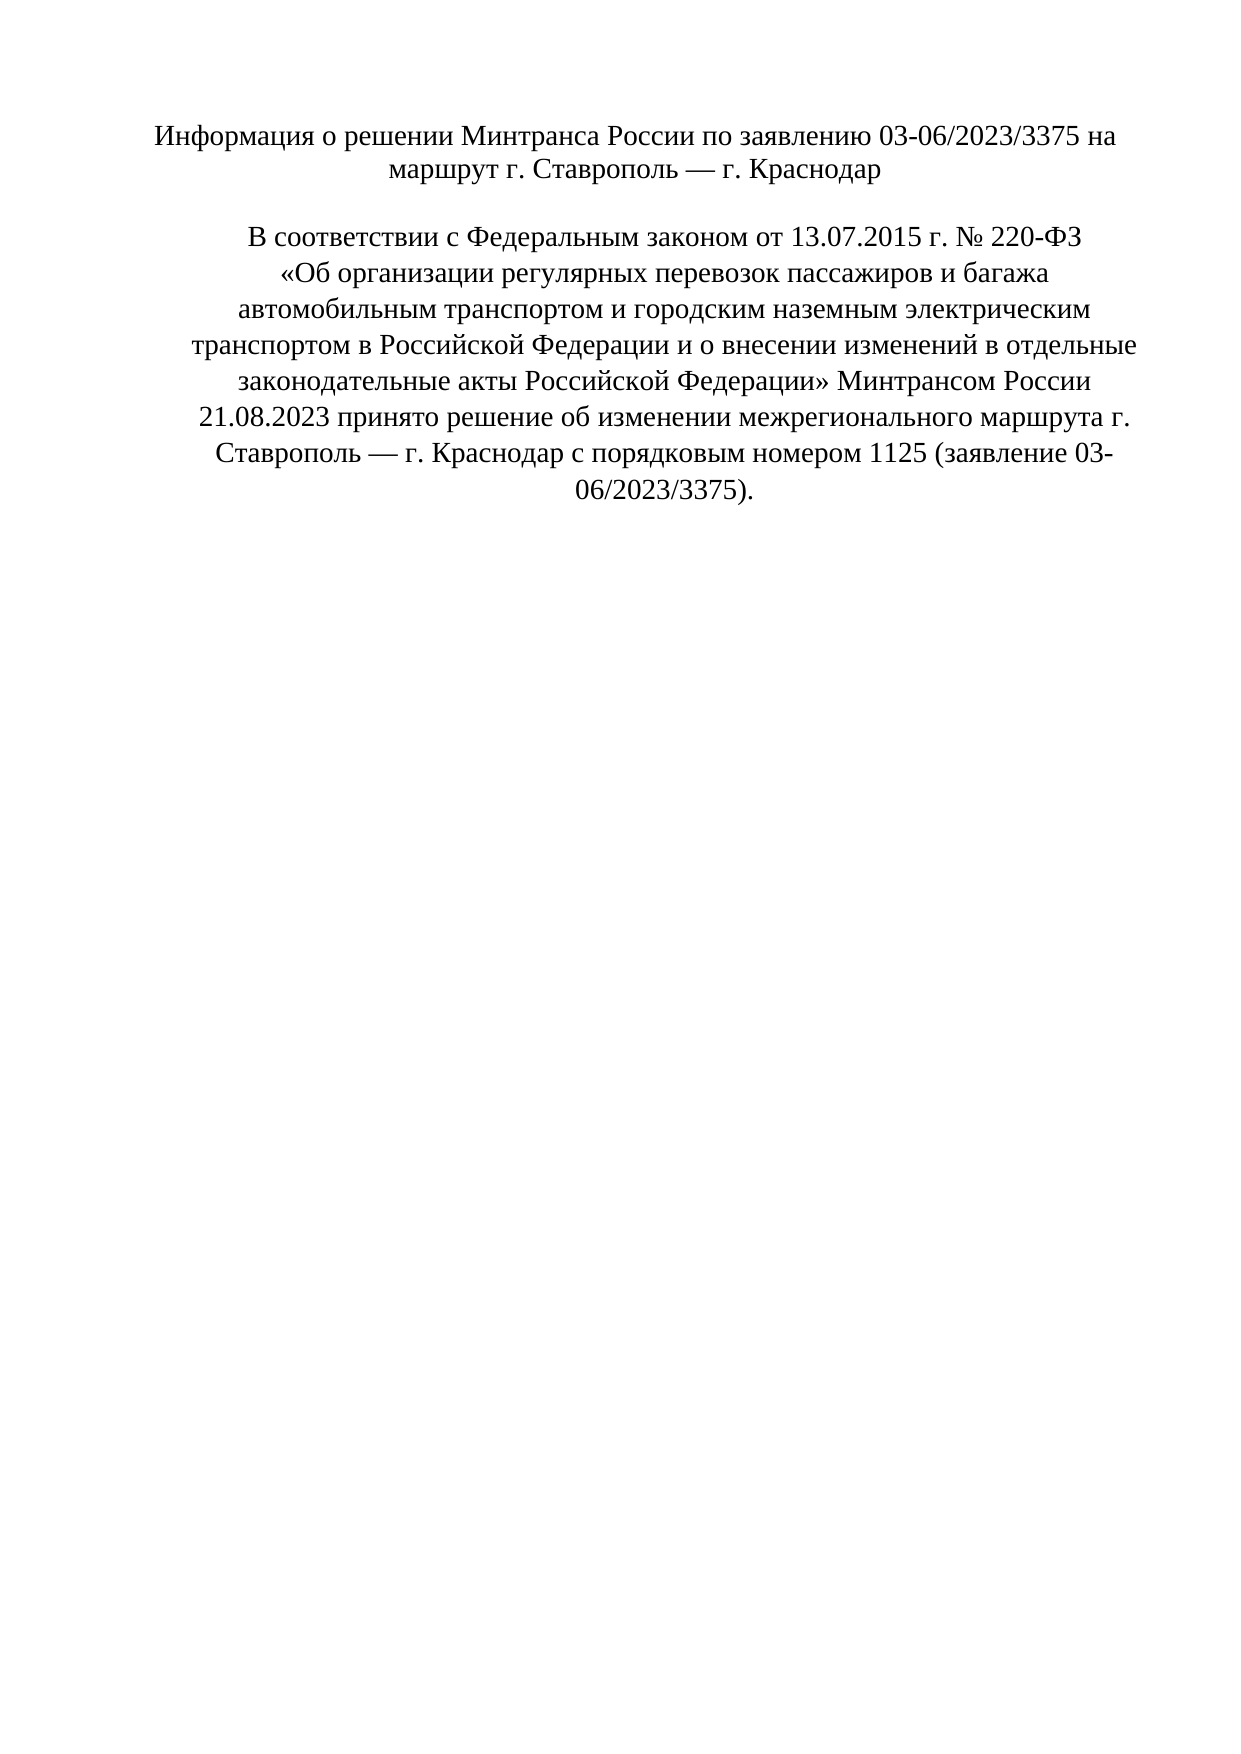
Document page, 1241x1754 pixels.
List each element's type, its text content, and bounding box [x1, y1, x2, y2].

text В соответствии с Федеральным законом от 13.07.2015 г. № 220-ФЗ «Об организации регулярных перевозок пассажиров и багажа автомобильным транспортом и городским наземным электрическим транспортом в Российской Федерации и о внесении изменений в отдельные законодательные акты Российской Федерации» Минтрансом России 21.08.2023 принято решение об изменении межрегионального маршрута г. Ставрополь — г. Краснодар с порядковым номером 1125 (заявление 03-06/2023/3375). [177, 219, 1152, 505]
text Информация о решении Минтранса России по заявлению 03-06/2023/3375 на маршрут г. Ставрополь — г. Краснодар [118, 118, 1152, 185]
